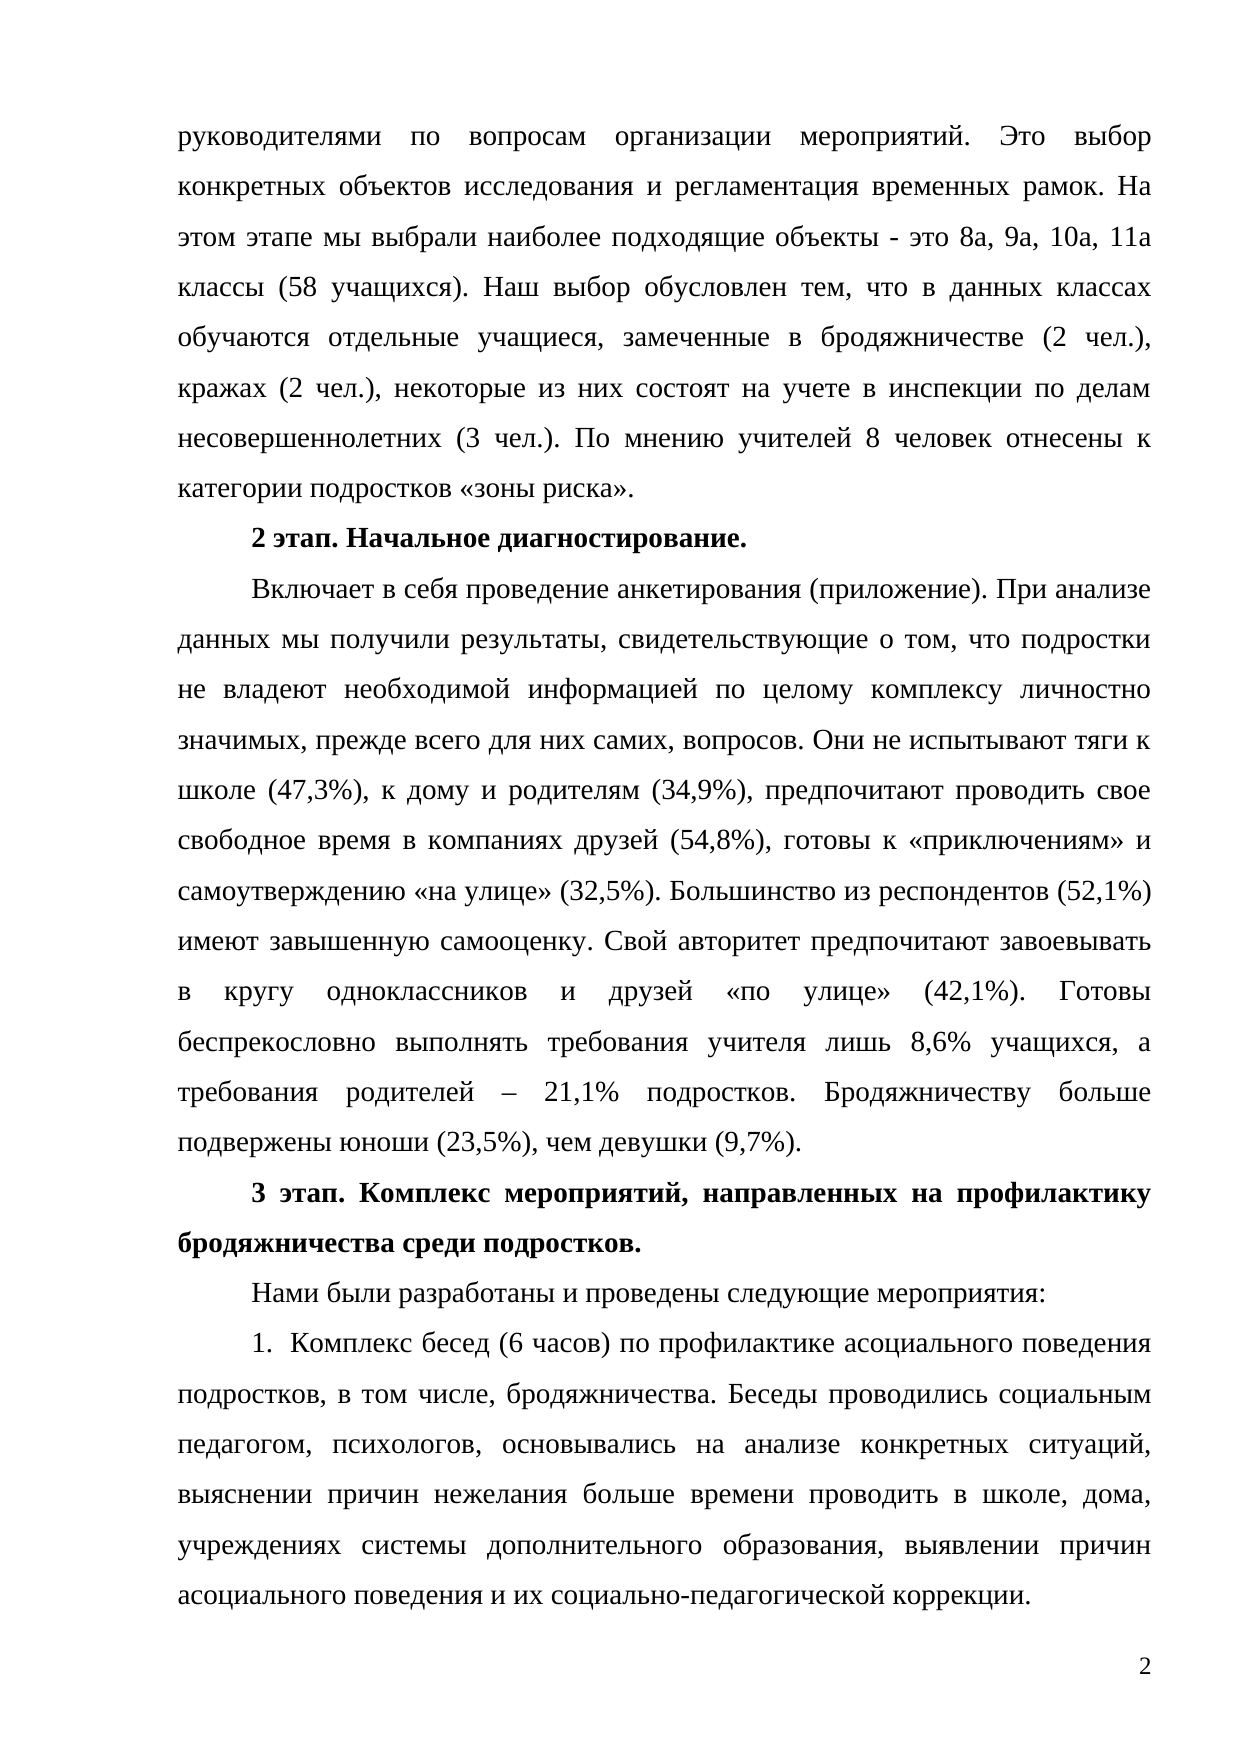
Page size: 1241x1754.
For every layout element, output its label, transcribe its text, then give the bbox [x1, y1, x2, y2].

list Комплекс бесед (6 часов) по профилактике асоциального поведения подростков, в том числе, бродяжничества. Беседы проводились социальным педагогом, психологов, основывались на анализе конкретных ситуаций, выяснении причин нежелания больше времени проводить в школе, дома, учреждениях системы дополнительного образования, выявлении причин асоциального поведения и их социально-педагогической коррекции. [177, 1326, 1152, 1611]
subtitle 3 этап. Комплекс мероприятий, направленных на профилактику бродяжничества среди подростков. [177, 1175, 1152, 1258]
text Нами были разработаны и проведены следующие мероприятия: [177, 1275, 1152, 1309]
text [177, 118, 1152, 504]
text Включает в себя проведение анкетирования (приложение). При анализе данных мы получили результаты, свидетельствующие о том, что подростки не владеют необходимой информацией по целому комплексу личностно значимых, прежде всего для них самих, вопросов. Они не испытывают тяги к школе (47,3%), к дому и родителям (34,9%), предпочитают проводить свое свободное время в компаниях друзей (54,8%), готовы к «приключениям» и самоутверждению «на улице» (32,5%). Большинство из респондентов (52,1%) имеют завышенную самооценку. Свой авторитет предпочитают завоевывать в кругу одноклассников и друзей «по улице» (42,1%). Готовы беспрекословно выполнять требования учителя лишь 8,6% учащихся, а требования родителей – 21,1% подростков. Бродяжничеству больше подвержены юноши (23,5%), чем девушки (9,7%). [177, 571, 1152, 1158]
subtitle 2 этап. Начальное диагностирование. [177, 521, 1152, 554]
